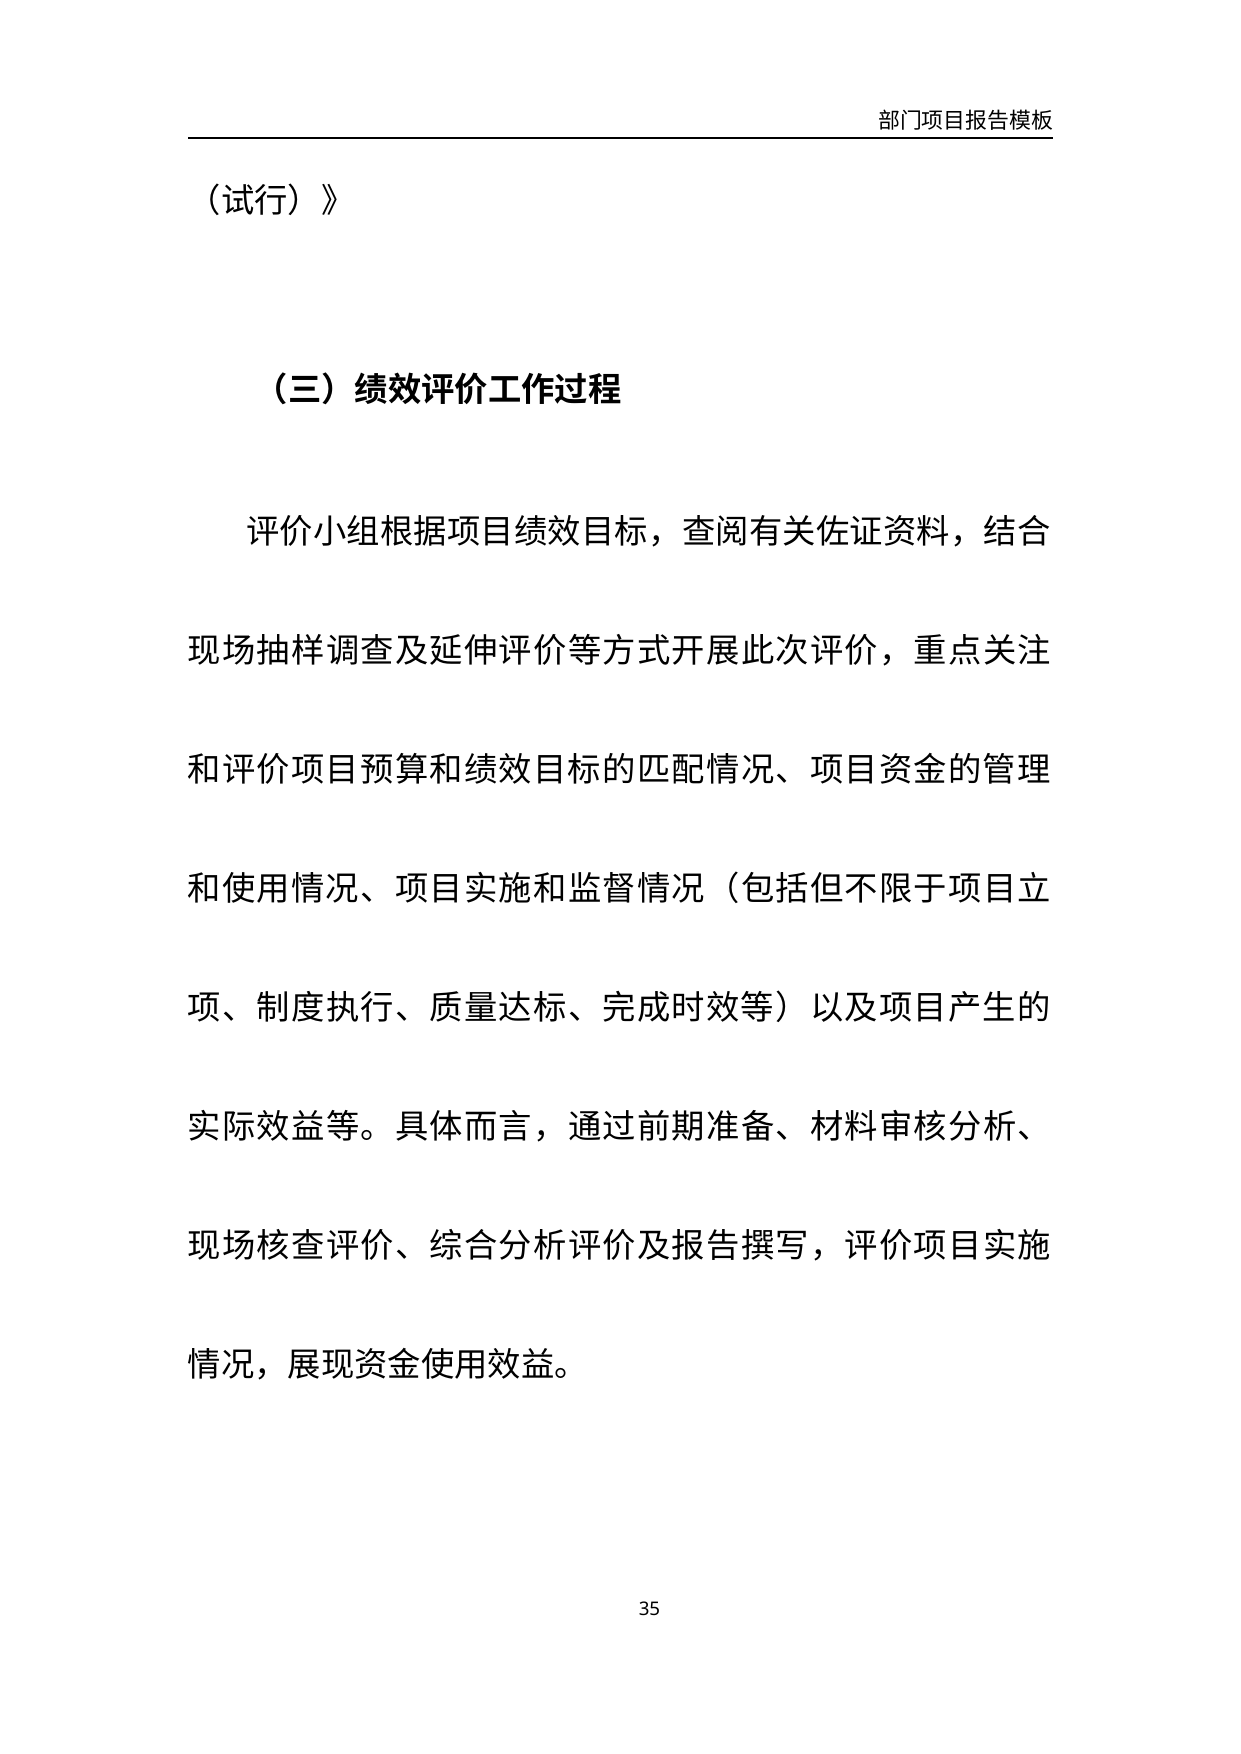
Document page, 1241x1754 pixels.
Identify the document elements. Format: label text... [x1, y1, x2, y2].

subtitle （三）绩效评价工作过程 [187, 348, 1053, 427]
text 评价小组根据项目绩效目标，查阅有关佐证资料，结合现场抽样调查及延伸评价等方式开展此次评价，重点关注和评价项目预算和绩效目标的匹配情况、项目资金的管理和使用情况、项目实施和监督情况（包括但不限于项目立项、制度执行、质量达标、完成时效等）以及项目产生的实际效益等。具体而言，通过前期准备、材料审核分析、现场核查评价、综合分析评价及报告撰写，评价项目实施情况，展现资金使用效益。 [187, 489, 1053, 1402]
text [187, 158, 1053, 238]
